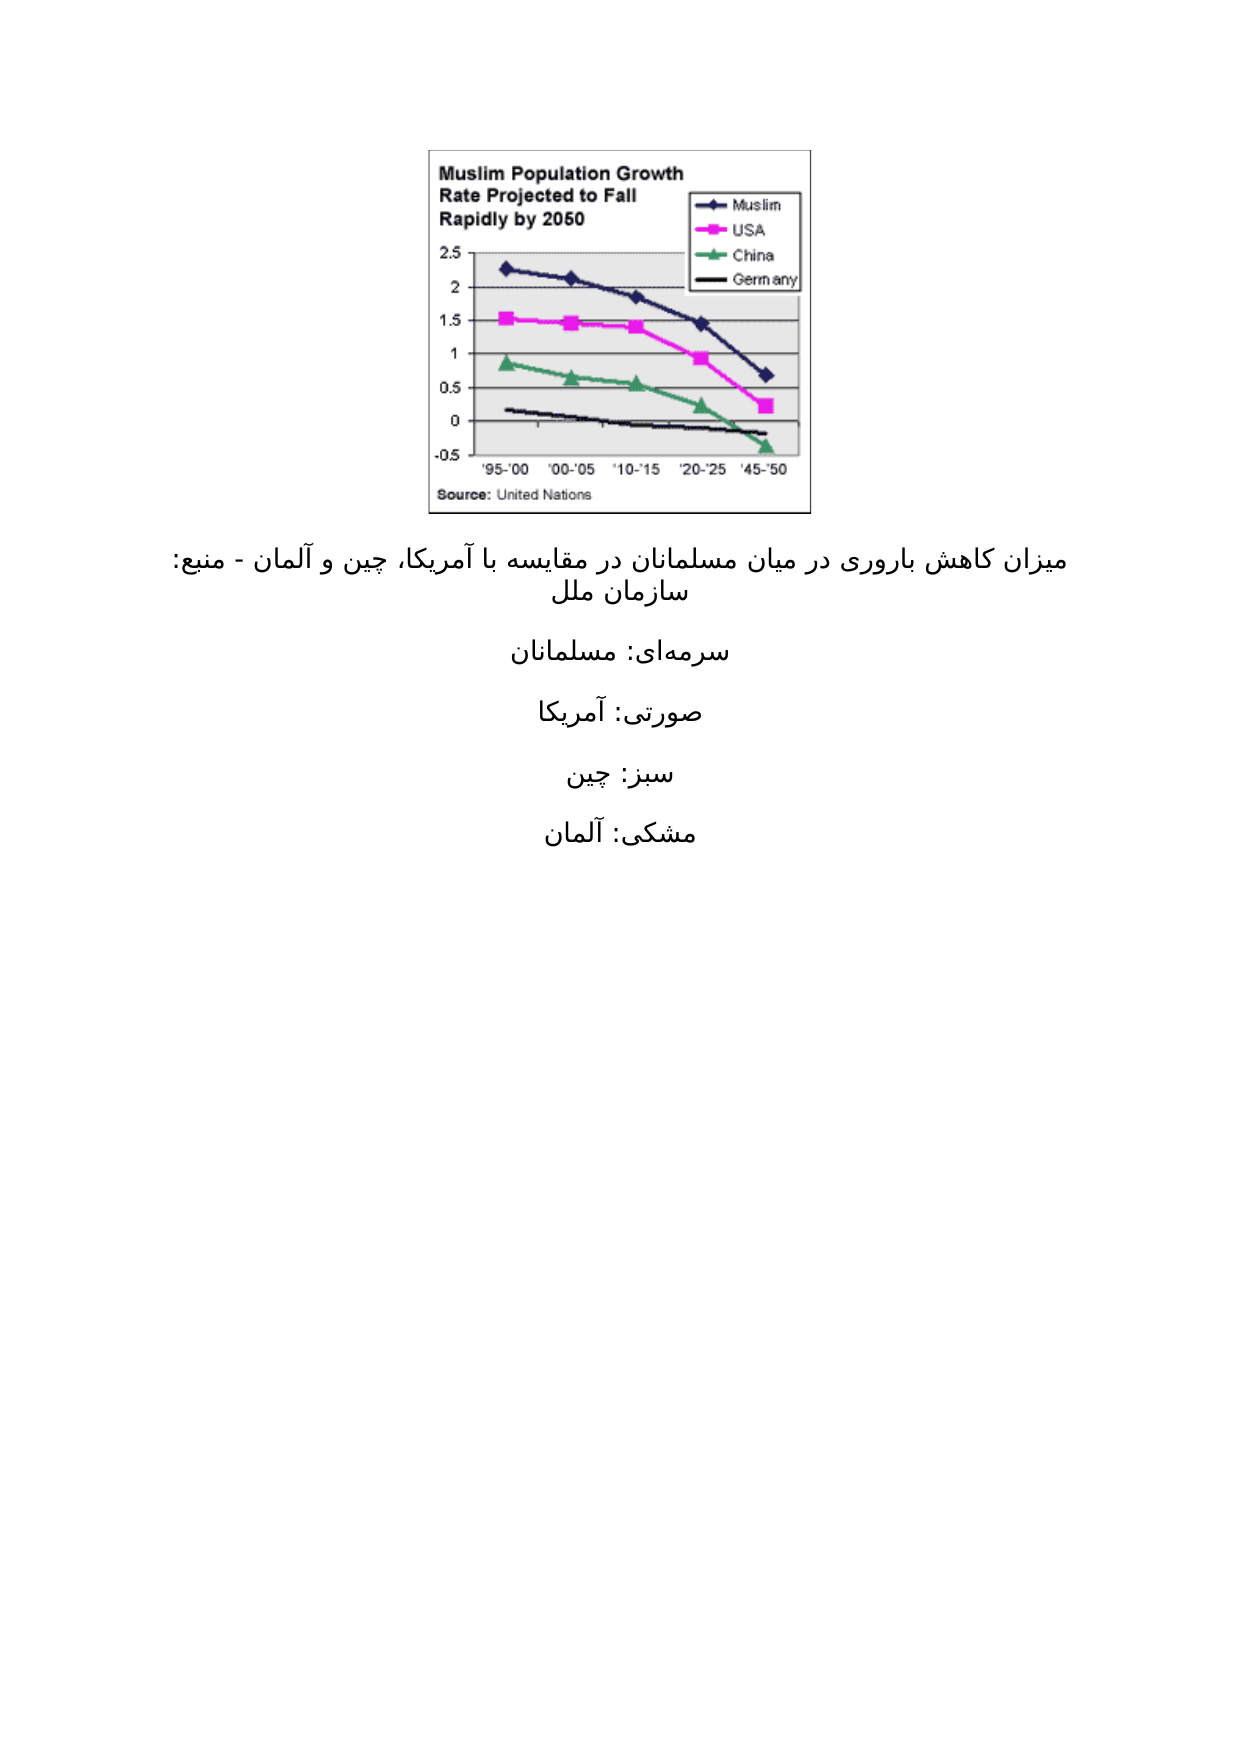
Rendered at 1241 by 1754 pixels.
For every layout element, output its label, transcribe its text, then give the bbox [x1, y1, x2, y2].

text مشکی: آلمان [150, 818, 1090, 849]
text میزان کاهش باروری در میان مسلمانان در مقایسه با آمریکا، چین و آلمان - منبع: سازمان ملل [150, 543, 1090, 606]
text سرمه‌ای: مسلمانان [150, 636, 1090, 667]
text سبز: چین [150, 757, 1090, 788]
text صورتی: آمریکا [150, 696, 1090, 728]
picture [428, 150, 812, 514]
